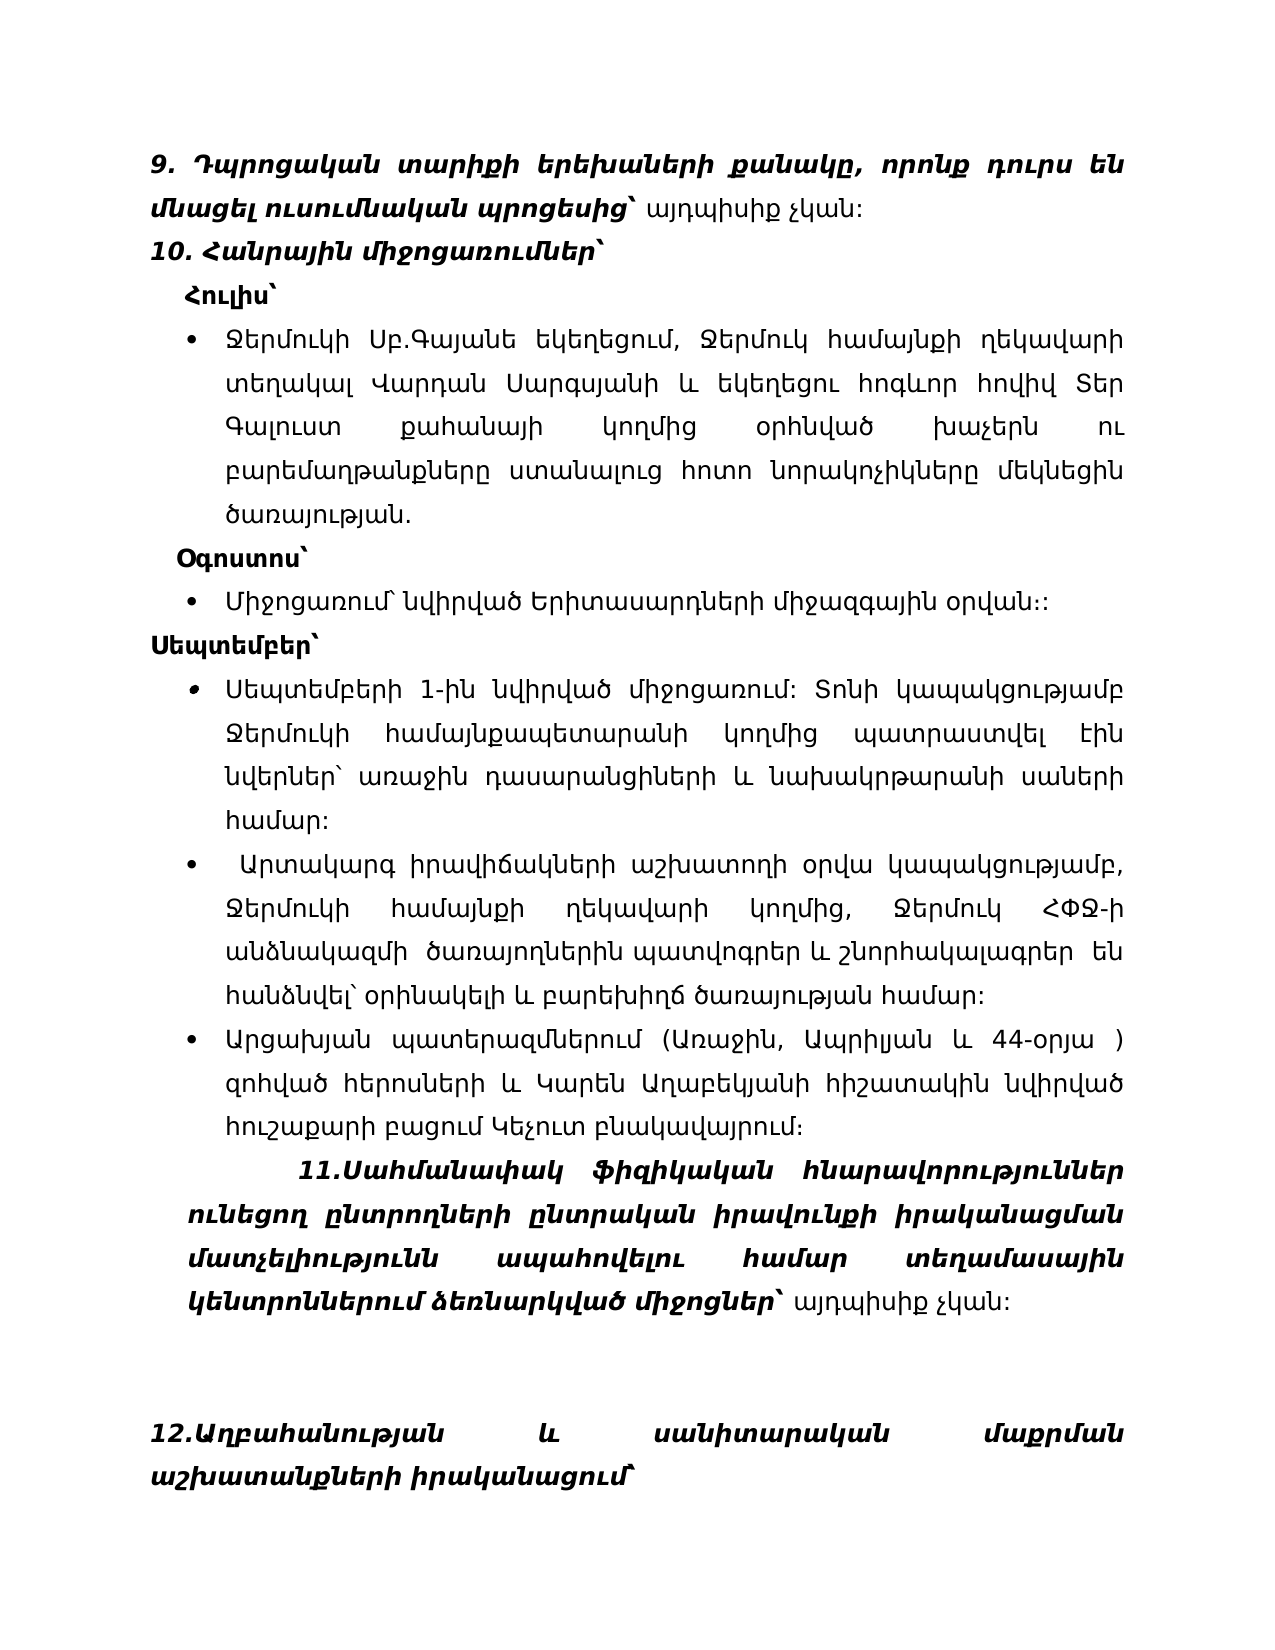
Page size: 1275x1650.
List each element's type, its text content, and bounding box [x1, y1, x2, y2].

list Արցախյան պատերազմներում (Առաջին, Ապրիլյան և 44-օրյա ) զոհված հերոսների և Կարեն Աղաբեկյանի հիշատակին նվիրված հուշաքարի բացում Կեչուտ բնակավայրում։ [187, 1025, 1125, 1142]
text 11.Սահմանափակ ֆիզիկական հնարավորություններ ունեցող ընտրողների ընտրական իրավունքի իրականացման մատչելիությունն ապահովելու համար տեղամասային կենտրոններում ձեռնարկված միջոցներ՝ այդպիսիք չկան: [187, 1156, 1125, 1317]
list Արտակարգ իրավիճակների աշխատողի օրվա կապակցությամբ, Ջերմուկի համայնքի ղեկավարի կողմից, Ջերմուկ ՀՓՋ-ի անձնակազմի ծառայողներին պատվոգրեր և շնորհակալագրեր են հանձնվել՝ օրինակելի և բարեխիղճ ծառայության համար: [187, 850, 1125, 1010]
list Ջերմուկի Սբ.Գայանե եկեղեցում, Ջերմուկ համայնքի ղեկավարի տեղակալ Վարդան Սարգսյանի և եկեղեցու հոգևոր հովիվ Տեր Գալուստ քահանայի կողմից օրհնված խաչերն ու բարեմաղթանքները ստանալուց հոտո նորակոչիկները մեկնեցին ծառայության. [187, 325, 1125, 529]
text Օգոստոս՝ [150, 544, 1125, 573]
text 10. Հանրային միջոցառումներ՝ [150, 237, 1125, 267]
text Սեպտեմբեր՝ [150, 631, 1125, 660]
text Հուլիս՝ [150, 281, 1125, 310]
list Սեպտեմբերի 1-ին նվիրված միջոցառում: Տոնի կապակցությամբ Ջերմուկի համայնքապետարանի կողմից պատրաստվել էին նվերներ՝ առաջին դասարանցիների և նախակրթարանի սաների համար: [187, 675, 1125, 835]
list Միջոցառում՝ նվիրված Երիտասարդների միջազգային օրվան։: [187, 587, 1125, 617]
text 12.Աղբահանության և սանիտարական մաքրման աշխատանքների իրականացում՝ [150, 1419, 1125, 1492]
text 9. Դպրոցական տարիքի երեխաների քանակը, որոնք դուրս են մնացել ուսումնական պրոցեսից՝ այդպիսիք չկան: [150, 150, 1125, 223]
